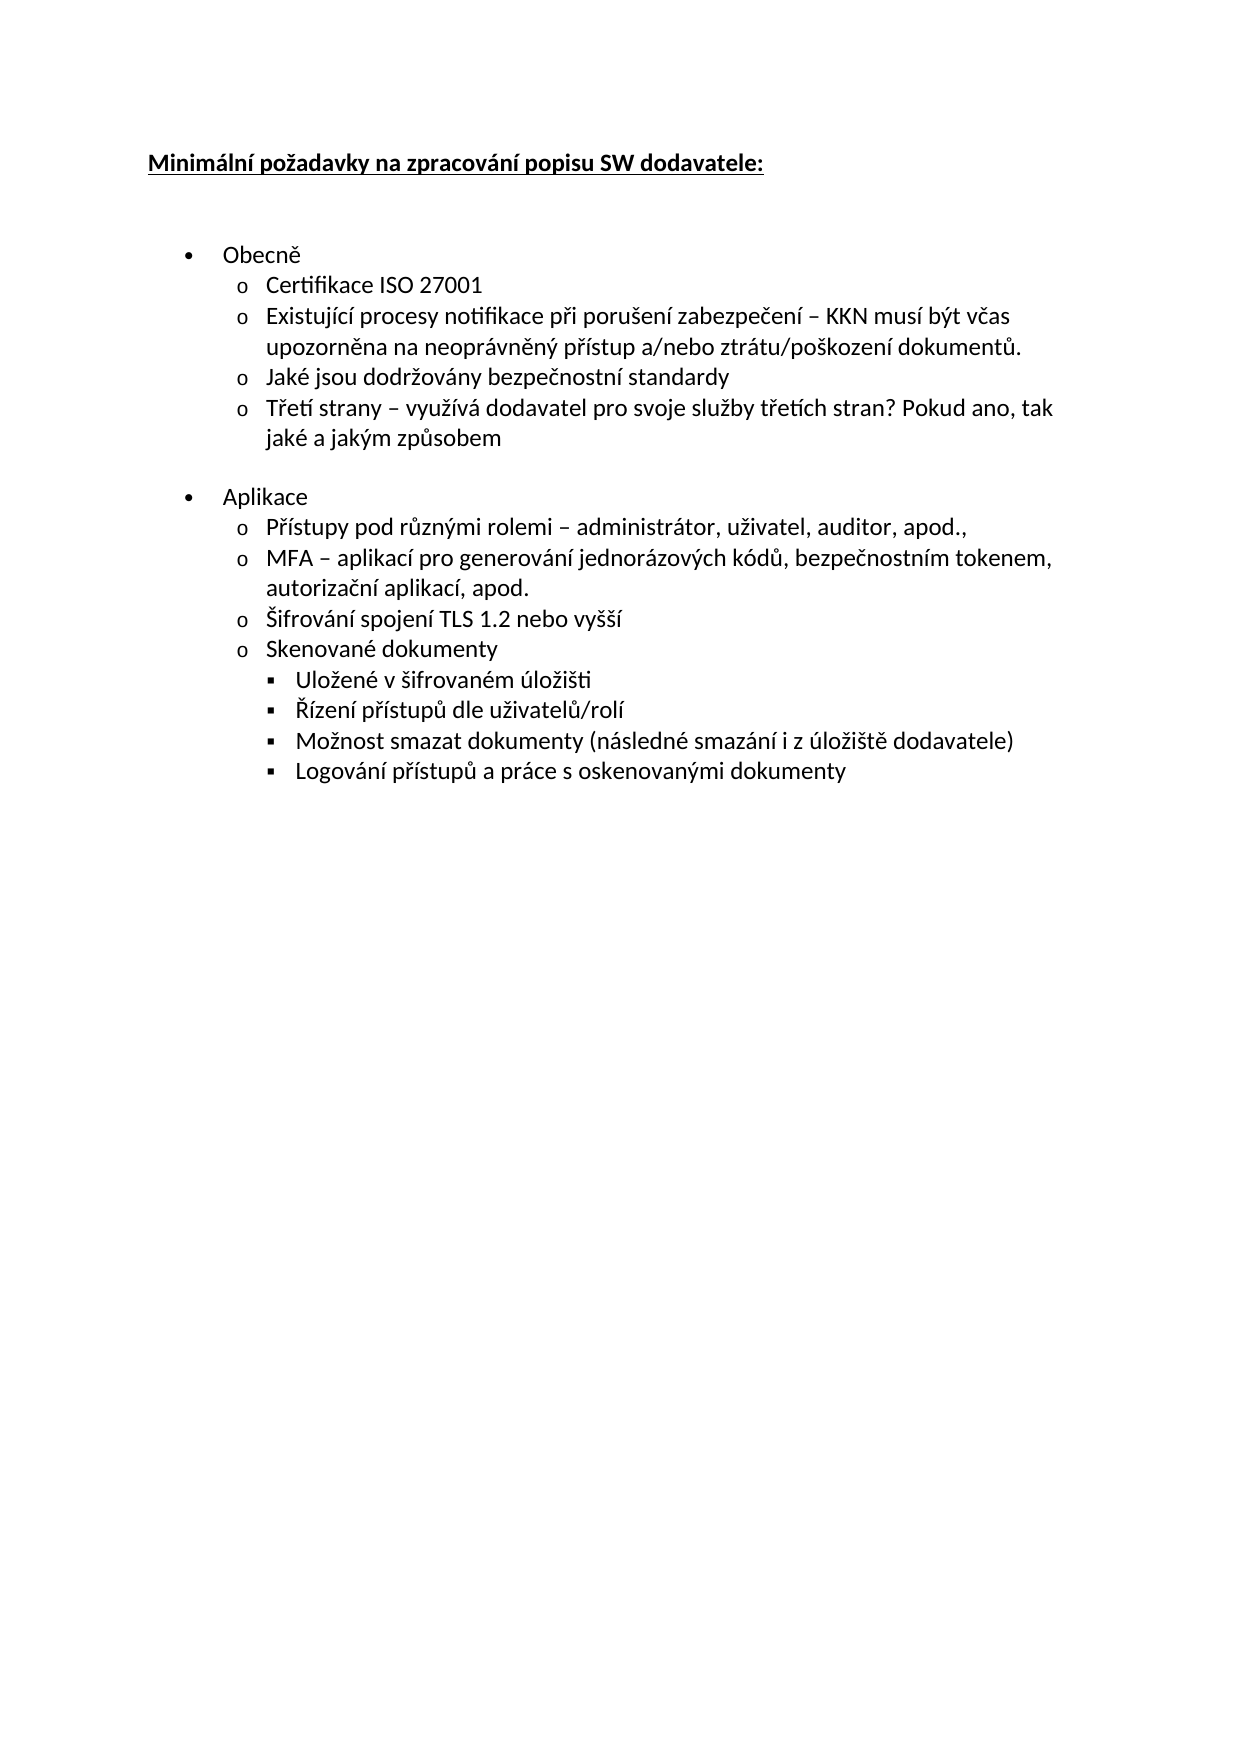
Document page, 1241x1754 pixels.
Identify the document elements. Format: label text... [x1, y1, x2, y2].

list Logování přístupů a práce s oskenovanými dokumenty [266, 756, 1093, 786]
list Řízení přístupů dle uživatelů/rolí [266, 694, 1093, 725]
list Obecně [185, 239, 1093, 270]
list Existující procesy notifikace při porušení zabezpečení – KKN musí být včas upozorněna na neoprávněný přístup a/nebo ztrátu/poškození dokumentů. [236, 300, 1093, 361]
list Uložené v šifrovaném úložišti [266, 664, 1093, 694]
list Šifrování spojení TLS 1.2 nebo vyšší [236, 603, 1093, 633]
list Přístupy pod různými rolemi – administrátor, uživatel, auditor, apod., [236, 511, 1093, 542]
list Skenované dokumenty [236, 633, 1093, 664]
list Třetí strany – využívá dodavatel pro svoje služby třetích stran? Pokud ano, tak jaké a jakým způsobem [236, 392, 1093, 453]
list Možnost smazat dokumenty (následné smazání i z úložiště dodavatele) [266, 725, 1093, 756]
list MFA – aplikací pro generování jednorázových kódů, bezpečnostním tokenem, autorizační aplikací, apod. [236, 542, 1093, 603]
list Jaké jsou dodržovány bezpečnostní standardy [236, 361, 1093, 392]
list Aplikace [185, 481, 1093, 511]
list Certifikace ISO 27001 [236, 270, 1093, 300]
text Minimální požadavky na zpracování popisu SW dodavatele: [148, 148, 1093, 178]
